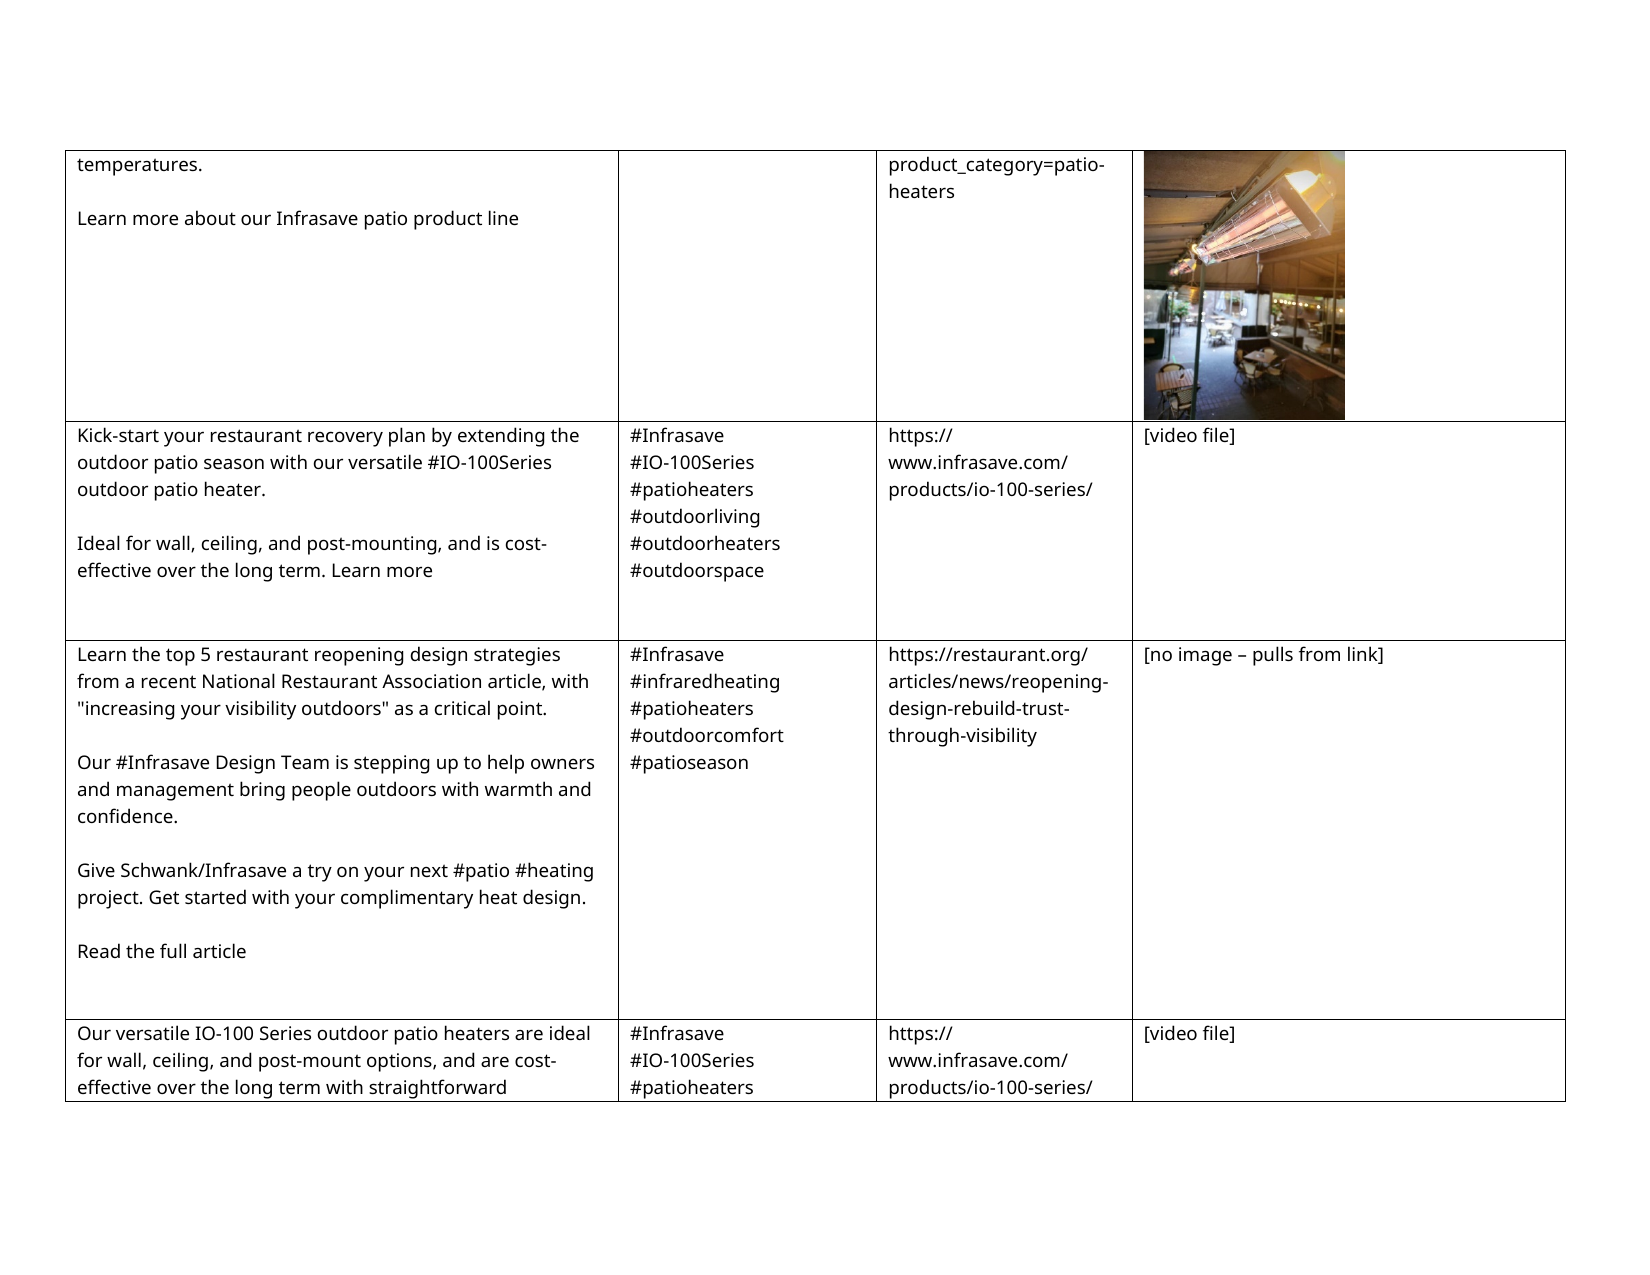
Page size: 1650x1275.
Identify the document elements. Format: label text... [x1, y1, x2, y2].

table_cell https://www.infrasave.com/products/io-100-series/ [877, 422, 1132, 640]
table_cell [619, 151, 876, 421]
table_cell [1133, 151, 1565, 421]
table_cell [619, 1020, 876, 1101]
table_cell https://restaurant.org/articles/news/reopening-design-rebuild-trust-through-visibility [877, 641, 1132, 1019]
table_cell [no image – pulls from link] [1133, 641, 1565, 1019]
table_cell #Infrasave #infraredheating #patioheaters #outdoorcomfort #patioseason [619, 641, 876, 1019]
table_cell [877, 151, 1132, 421]
table_cell [video file] [1133, 1020, 1565, 1101]
table_cell Learn the top 5 restaurant reopening design strategies from a recent National Restaurant Association article, with "increasing your visibility outdoors" as a critical point. Our #Infrasave Design Team is stepping up to help owners and management bring people outdoors with warmth and confidence. Give Schwank/Infrasave a try on your next #patio #heating project. Get started with your complimentary heat design. Read the full article [66, 641, 618, 1019]
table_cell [877, 1020, 1132, 1101]
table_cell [66, 151, 618, 421]
table_cell #Infrasave #IO-100Series #patioheaters #outdoorliving #outdoorheaters #outdoorspace [619, 422, 876, 640]
table_cell Kick-start your restaurant recovery plan by extending the outdoor patio season with our versatile #IO-100Series outdoor patio heater. Ideal for wall, ceiling, and post-mounting, and is cost-effective over the long term. Learn more [66, 422, 618, 640]
picture [1143, 151, 1345, 420]
table_cell [video file] [1133, 422, 1565, 640]
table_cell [66, 1020, 618, 1101]
